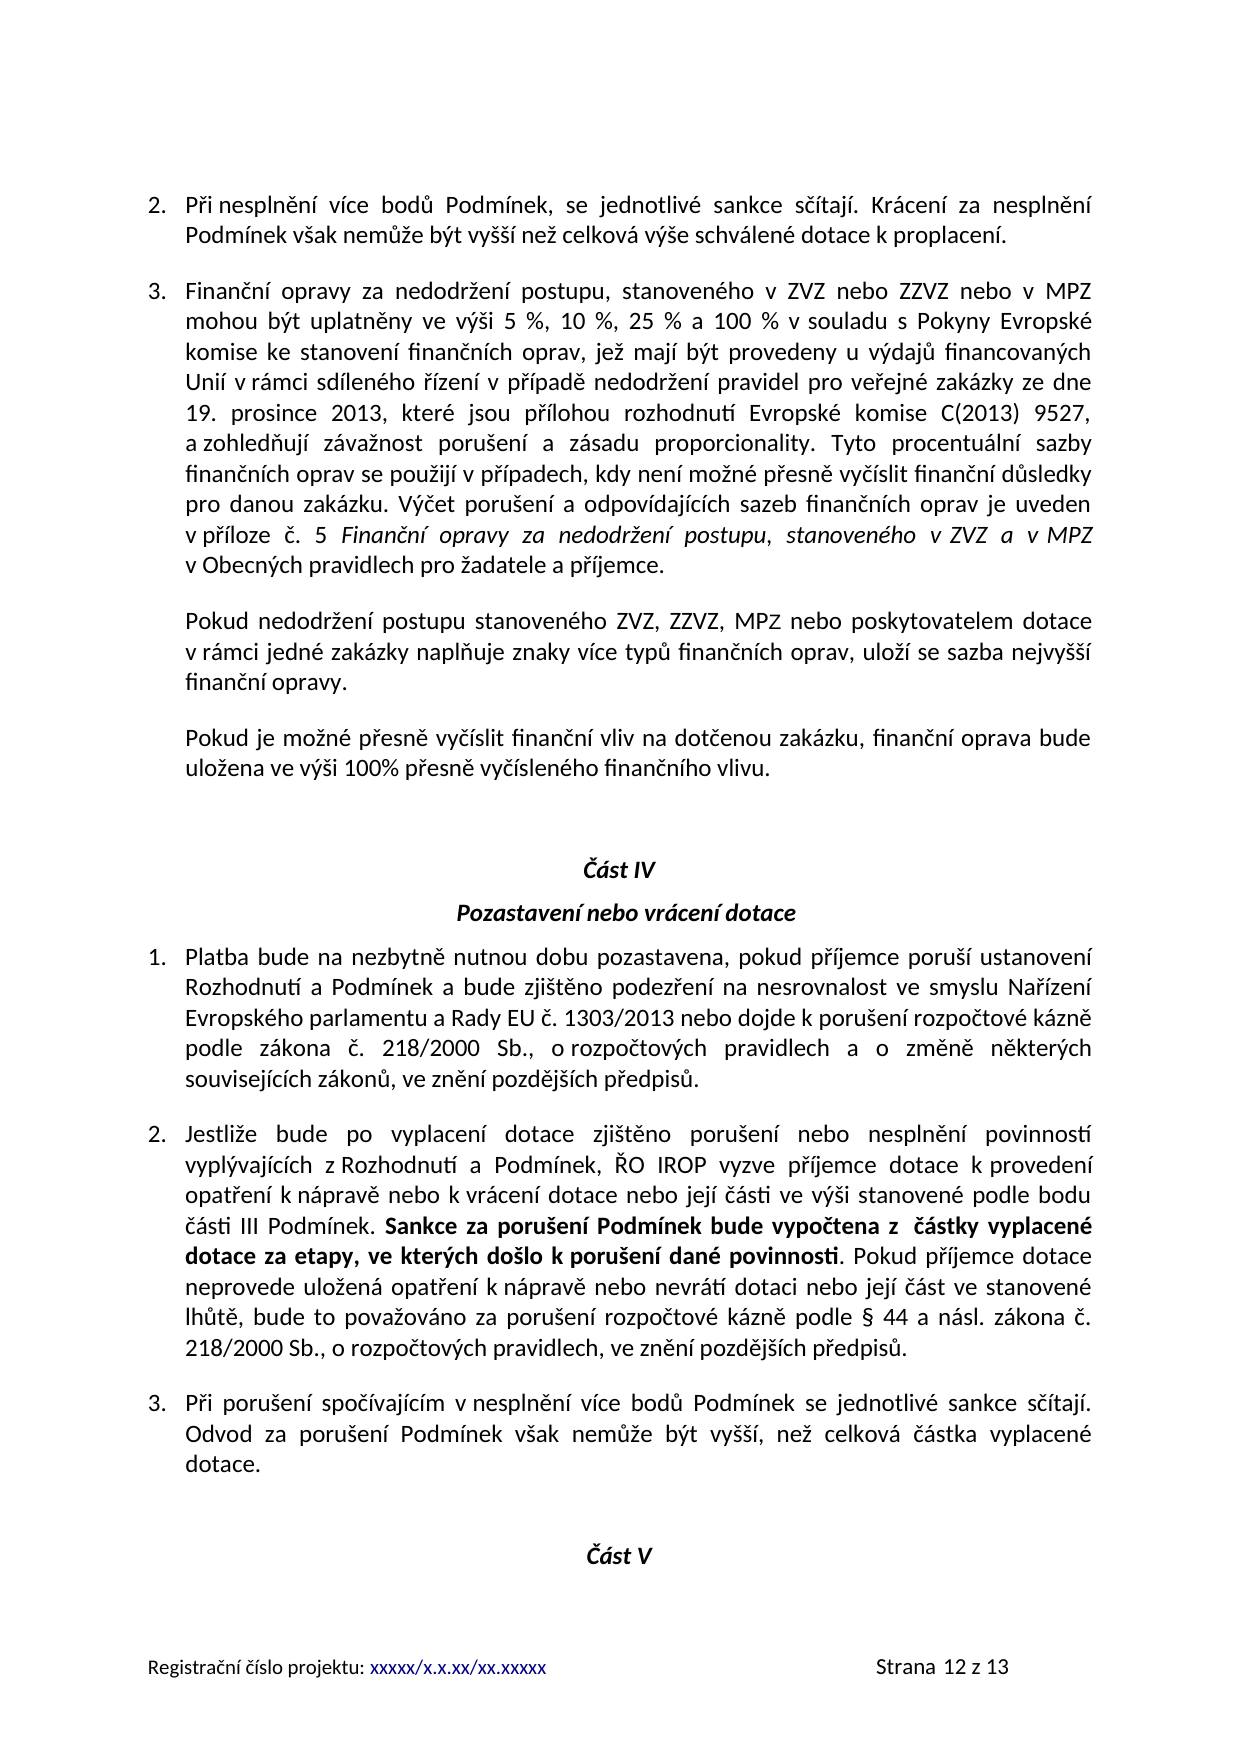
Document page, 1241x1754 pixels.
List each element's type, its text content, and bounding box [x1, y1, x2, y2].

list Platba bude na nezbytně nutnou dobu pozastavena, pokud příjemce poruší ustanovení Rozhodnutí a Podmínek a bude zjištěno podezření na nesrovnalost ve smyslu Nařízení Evropského parlamentu a Rady EU č. 1303/2013 nebo dojde k porušení rozpočtové kázně podle zákona č. 218/2000 Sb., o rozpočtových pravidlech a o změně některých souvisejících zákonů, ve znění pozdějších předpisů. [148, 941, 1092, 1093]
list Jestliže bude po vyplacení dotace zjištěno porušení nebo nesplnění povinností vyplývajících z Rozhodnutí a Podmínek, ŘO IROP vyzve příjemce dotace k provedení opatření k nápravě nebo k vrácení dotace nebo její části ve výši stanovené podle bodu části III Podmínek. Sankce za porušení Podmínek bude vypočtena z částky vyplacené dotace za etapy, ve kterých došlo k porušení dané povinnosti. Pokud příjemce dotace neprovede uložená opatření k nápravě nebo nevrátí dotaci nebo její část ve stanovené lhůtě, bude to považováno za porušení rozpočtové kázně podle § 44 a násl. zákona č. 218/2000 Sb., o rozpočtových pravidlech, ve znění pozdějších předpisů. [148, 1118, 1092, 1362]
text Pokud je možné přesně vyčíslit finanční vliv na dotčenou zakázku, finanční oprava bude uložena ve výši 100% přesně vyčísleného finančního vlivu. [185, 722, 1092, 783]
list Při porušení spočívajícím v nesplnění více bodů Podmínek se jednotlivé sankce sčítají. Odvod za porušení Podmínek však nemůže být vyšší, než celková částka vyplacené dotace. [148, 1387, 1092, 1479]
list Finanční opravy za nedodržení postupu, stanoveného v ZVZ nebo ZZVZ nebo v MPZ mohou být uplatněny ve výši 5 %, 10 %, 25 % a 100 % v souladu s Pokyny Evropské komise ke stanovení finančních oprav, jež mají být provedeny u výdajů financovaných Unií v rámci sdíleného řízení v případě nedodržení pravidel pro veřejné zakázky ze dne 19. prosince 2013, které jsou přílohou rozhodnutí Evropské komise C(2013) 9527, a zohledňují závažnost porušení a zásadu proporcionality. Tyto procentuální sazby finančních oprav se použijí v případech, kdy není možné přesně vyčíslit finanční důsledky pro danou zakázku. Výčet porušení a odpovídajících sazeb finančních oprav je uveden v příloze č. 5 Finanční opravy za nedodržení postupu, stanoveného v ZVZ a v MPZ v Obecných pravidlech pro žadatele a příjemce. [148, 275, 1092, 580]
text Pozastavení nebo vrácení dotace [162, 898, 1093, 928]
list Při nesplnění více bodů Podmínek, se jednotlivé sankce sčítají. Krácení za nesplnění Podmínek však nemůže být vyšší než celková výše schválené dotace k proplacení. [148, 189, 1092, 250]
text Pokud nedodržení postupu stanoveného ZVZ, ZZVZ, MPZ nebo poskytovatelem dotace v rámci jedné zakázky naplňuje znaky více typů finančních oprav, uloží se sazba nejvyšší finanční opravy. [185, 605, 1092, 697]
text Část IV [148, 854, 1093, 885]
text Část V [148, 1540, 1092, 1571]
